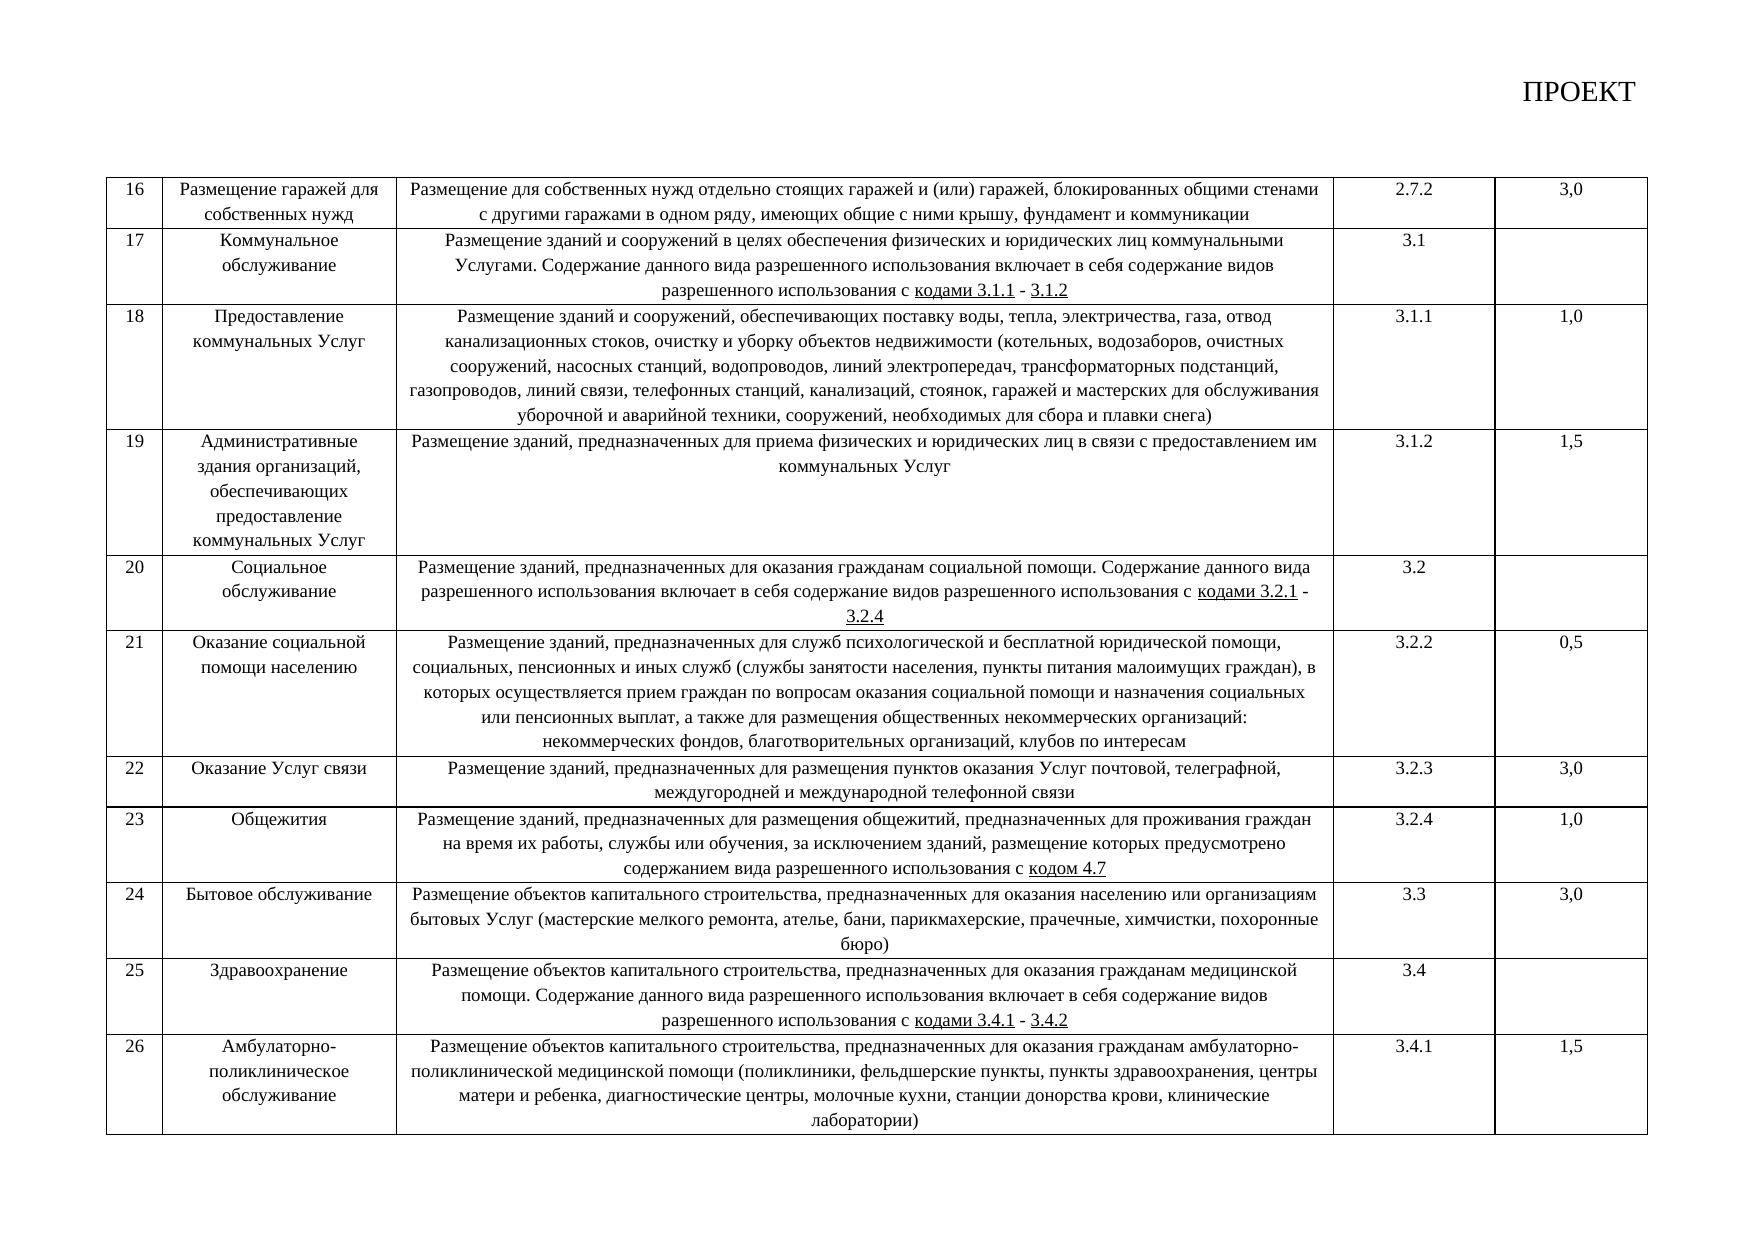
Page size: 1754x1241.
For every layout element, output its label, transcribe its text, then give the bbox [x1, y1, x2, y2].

table_cell [1496, 959, 1647, 1034]
table_cell 1,5 [1496, 430, 1647, 554]
table_cell 19 [107, 430, 162, 554]
table_cell Амбулаторно-поликлиническое обслуживание [163, 1035, 396, 1134]
table_cell 1,0 [1496, 305, 1647, 429]
table_cell Размещение зданий, предназначенных для приема физических и юридических лиц в связи с предоставлением им коммунальных Услуг [397, 430, 1333, 554]
table_cell 20 [107, 556, 162, 630]
table_cell Размещение зданий, предназначенных для служб психологической и бесплатной юридической помощи, социальных, пенсионных и иных служб (службы занятости населения, пункты питания малоимущих граждан), в которых осуществляется прием граждан по вопросам оказания социальной помощи и назначения социальных или пенсионных выплат, а также для размещения общественных некоммерческих организаций: некоммерческих фондов, благотворительных организаций, клубов по интересам [397, 631, 1333, 756]
table_cell 3.2.4 [1334, 808, 1494, 882]
table_cell Размещение гаражей для собственных нужд [163, 178, 396, 228]
table_cell 18 [107, 305, 162, 429]
table_cell Коммунальное обслуживание [163, 229, 396, 304]
table_cell Размещение зданий и сооружений в целях обеспечения физических и юридических лиц коммунальными Услугами. Содержание данного вида разрешенного использования включает в себя содержание видов разрешенного использования с кодами 3.1.1 - 3.1.2 [397, 229, 1333, 304]
table_cell 1,0 [1496, 808, 1647, 882]
table_cell Административные здания организаций, обеспечивающих предоставление коммунальных Услуг [163, 430, 396, 554]
table_cell Размещение объектов капитального строительства, предназначенных для оказания гражданам медицинской помощи. Содержание данного вида разрешенного использования включает в себя содержание видов разрешенного использования с кодами 3.4.1 - 3.4.2 [397, 959, 1333, 1034]
table_cell 0,5 [1496, 631, 1647, 756]
table_cell 3,0 [1496, 178, 1647, 228]
table_cell 3,0 [1496, 883, 1647, 958]
table_cell Размещение зданий и сооружений, обеспечивающих поставку воды, тепла, электричества, газа, отвод канализационных стоков, очистку и уборку объектов недвижимости (котельных, водозаборов, очистных сооружений, насосных станций, водопроводов, линий электропередач, трансформаторных подстанций, газопроводов, линий связи, телефонных станций, канализаций, стоянок, гаражей и мастерских для обслуживания уборочной и аварийной техники, сооружений, необходимых для сбора и плавки снега) [397, 305, 1333, 429]
table_cell [1496, 556, 1647, 630]
table_cell 24 [107, 883, 162, 958]
table_cell Общежития [163, 808, 396, 882]
table_cell 25 [107, 959, 162, 1034]
table_cell 21 [107, 631, 162, 756]
table_cell 2.7.2 [1334, 178, 1494, 228]
table_cell Оказание социальной помощи населению [163, 631, 396, 756]
table_cell 3.4 [1334, 959, 1494, 1034]
table_cell 3.2.2 [1334, 631, 1494, 756]
table_cell [1496, 229, 1647, 304]
table_cell 16 [107, 178, 162, 228]
table_cell 1,5 [1496, 1035, 1647, 1134]
table_cell Здравоохранение [163, 959, 396, 1034]
table_cell Размещение зданий, предназначенных для размещения пунктов оказания Услуг почтовой, телеграфной, междугородней и международной телефонной связи [397, 757, 1333, 806]
table_cell Размещение объектов капитального строительства, предназначенных для оказания населению или организациям бытовых Услуг (мастерские мелкого ремонта, ателье, бани, парикмахерские, прачечные, химчистки, похоронные бюро) [397, 883, 1333, 958]
table_cell Оказание Услуг связи [163, 757, 396, 806]
table_cell 26 [107, 1035, 162, 1134]
table_cell 3.2.3 [1334, 757, 1494, 806]
table_cell 3.4.1 [1334, 1035, 1494, 1134]
table_cell 3.1.2 [1334, 430, 1494, 554]
table_cell Размещение зданий, предназначенных для оказания гражданам социальной помощи. Содержание данного вида разрешенного использования включает в себя содержание видов разрешенного использования с кодами 3.2.1 - 3.2.4 [397, 556, 1333, 630]
table_cell Предоставление коммунальных Услуг [163, 305, 396, 429]
table_cell 3.1.1 [1334, 305, 1494, 429]
table_cell Размещение объектов капитального строительства, предназначенных для оказания гражданам амбулаторно-поликлинической медицинской помощи (поликлиники, фельдшерские пункты, пункты здравоохранения, центры матери и ребенка, диагностические центры, молочные кухни, станции донорства крови, клинические лаборатории) [397, 1035, 1333, 1134]
table_cell Бытовое обслуживание [163, 883, 396, 958]
table_cell 22 [107, 757, 162, 806]
table_cell 3.1 [1334, 229, 1494, 304]
table_cell 3.3 [1334, 883, 1494, 958]
table_cell Размещение зданий, предназначенных для размещения общежитий, предназначенных для проживания граждан на время их работы, службы или обучения, за исключением зданий, размещение которых предусмотрено содержанием вида разрешенного использования с кодом 4.7 [397, 808, 1333, 882]
table_cell 23 [107, 808, 162, 882]
table_cell 3.2 [1334, 556, 1494, 630]
table_cell 3,0 [1496, 757, 1647, 806]
table_cell 17 [107, 229, 162, 304]
table_cell Размещение для собственных нужд отдельно стоящих гаражей и (или) гаражей, блокированных общими стенами с другими гаражами в одном ряду, имеющих общие с ними крышу, фундамент и коммуникации [397, 178, 1333, 228]
table_cell Социальное обслуживание [163, 556, 396, 630]
